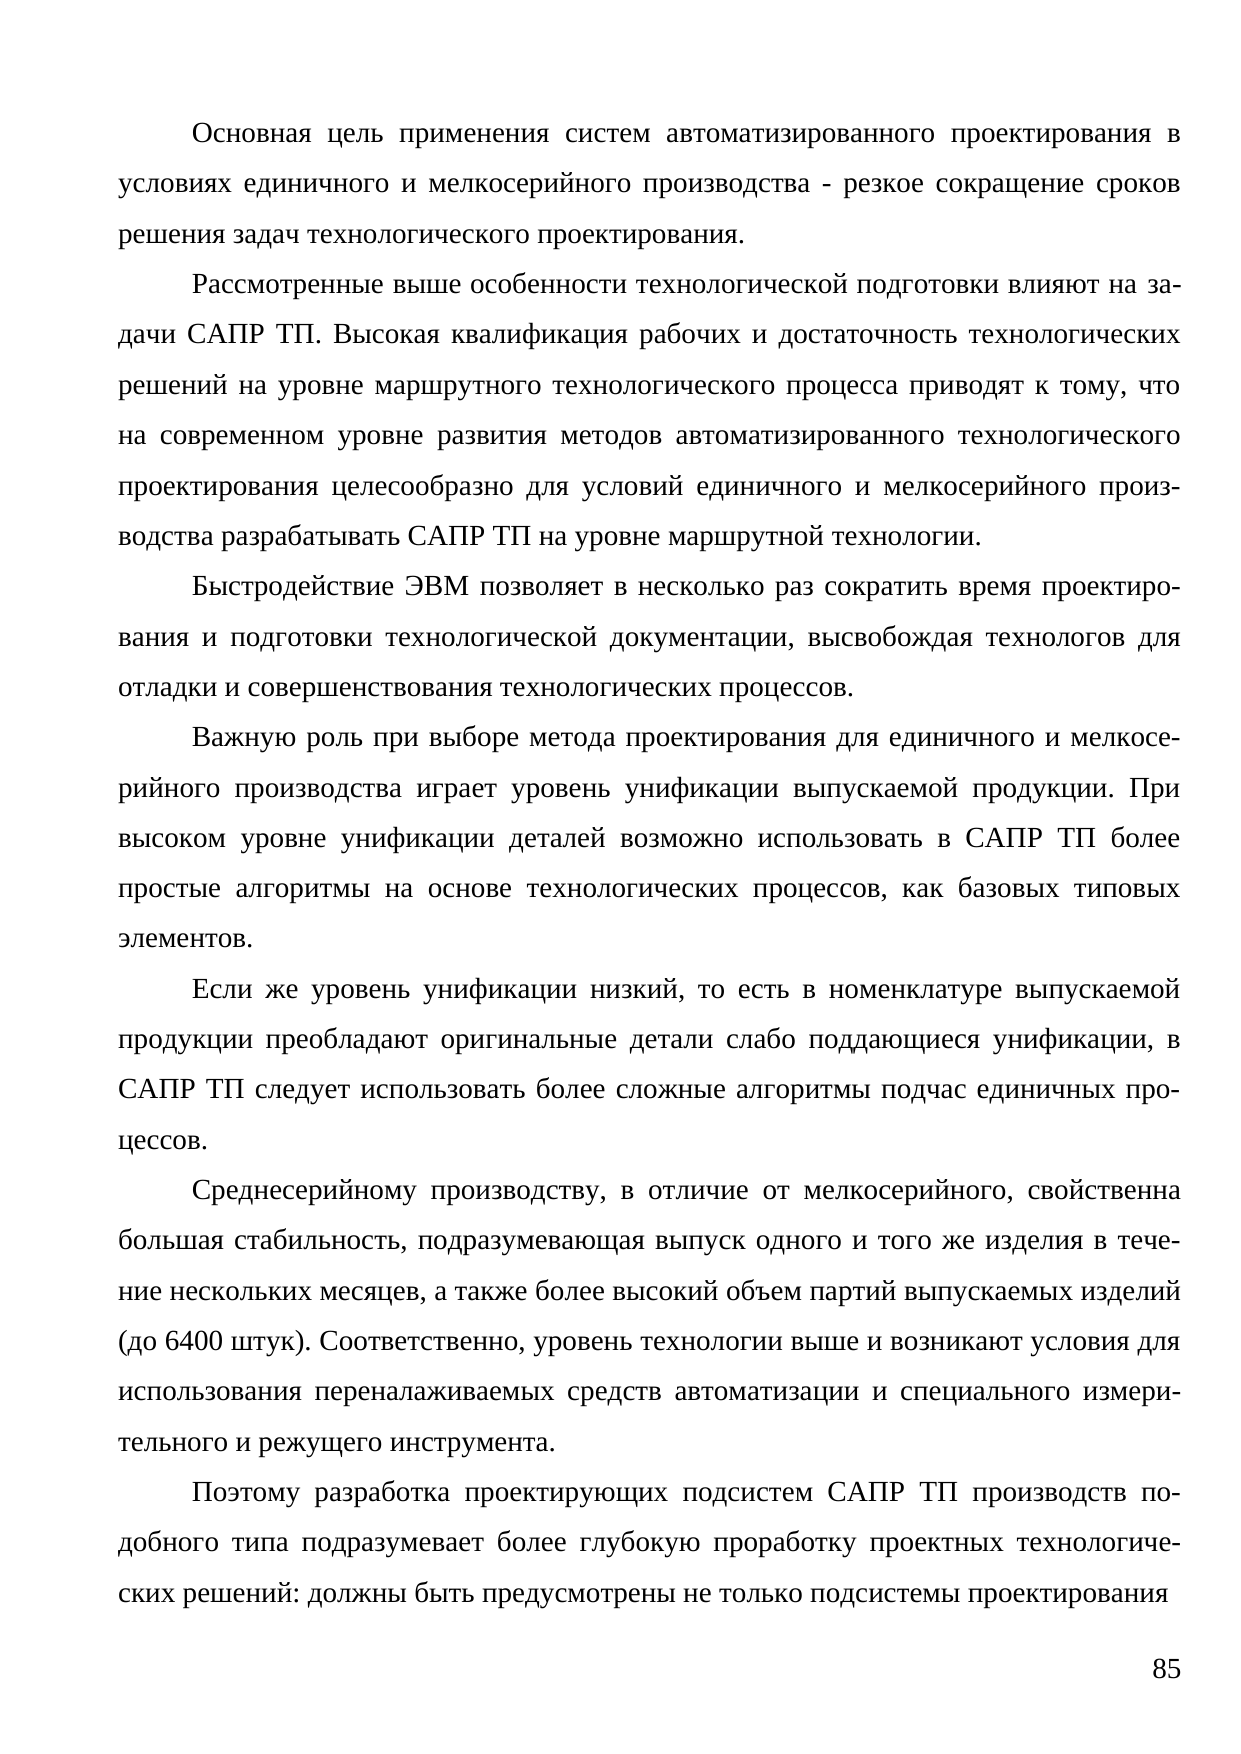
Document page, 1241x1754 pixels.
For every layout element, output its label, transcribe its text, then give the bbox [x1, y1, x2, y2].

text Рассмотренные выше особенности технологической подготовки влияют на за- дачи САПР ТП. Высокая квалификация рабочих и достаточность технологических решений на уровне маршрутного технологического процесса приводят к тому, что на современном уровне развития методов автоматизированного технологического проектирования целесообразно для условий единичного и мелкосерийного произ- водства разрабатывать САПР ТП на уровне маршрутной технологии. [118, 266, 1182, 551]
text Быстродействие ЭВМ позволяет в несколько раз сократить время проектиро- вания и подготовки технологической документации, высвобождая технологов для отладки и совершенствования технологических процессов. [118, 568, 1182, 703]
text Если же уровень унификации низкий, то есть в номенклатуре выпускаемой продукции преобладают оригинальные детали слабо поддающиеся унификации, в САПР ТП следует использовать более сложные алгоритмы подчас единичных про- цессов. [118, 971, 1182, 1155]
text Важную роль при выборе метода проектирования для единичного и мелкосе- рийного производства играет уровень унификации выпускаемой продукции. При высоком уровне унификации деталей возможно использовать в САПР ТП более простые алгоритмы на основе технологических процессов, как базовых типовых элементов. [118, 719, 1182, 954]
text Основная цель применения систем автоматизированного проектирования в условиях единичного и мелкосерийного производства - резкое сокращение сроков решения задач технологического проектирования. [118, 115, 1182, 249]
text Поэтому разработка проектирующих подсистем САПР ТП производств по- добного типа подразумевает более глубокую проработку проектных технологиче- ских решений: должны быть предусмотрены не только подсистемы проектирования [118, 1474, 1182, 1608]
text Среднесерийному производству, в отличие от мелкосерийного, свойственна большая стабильность, подразумевающая выпуск одного и того же изделия в тече- ние нескольких месяцев, а также более высокий объем партий выпускаемых изделий (до 6400 штук). Соответственно, уровень технологии выше и возникают условия для использования переналаживаемых средств автоматизации и специального измери- тельного и режущего инструмента. [118, 1172, 1182, 1457]
